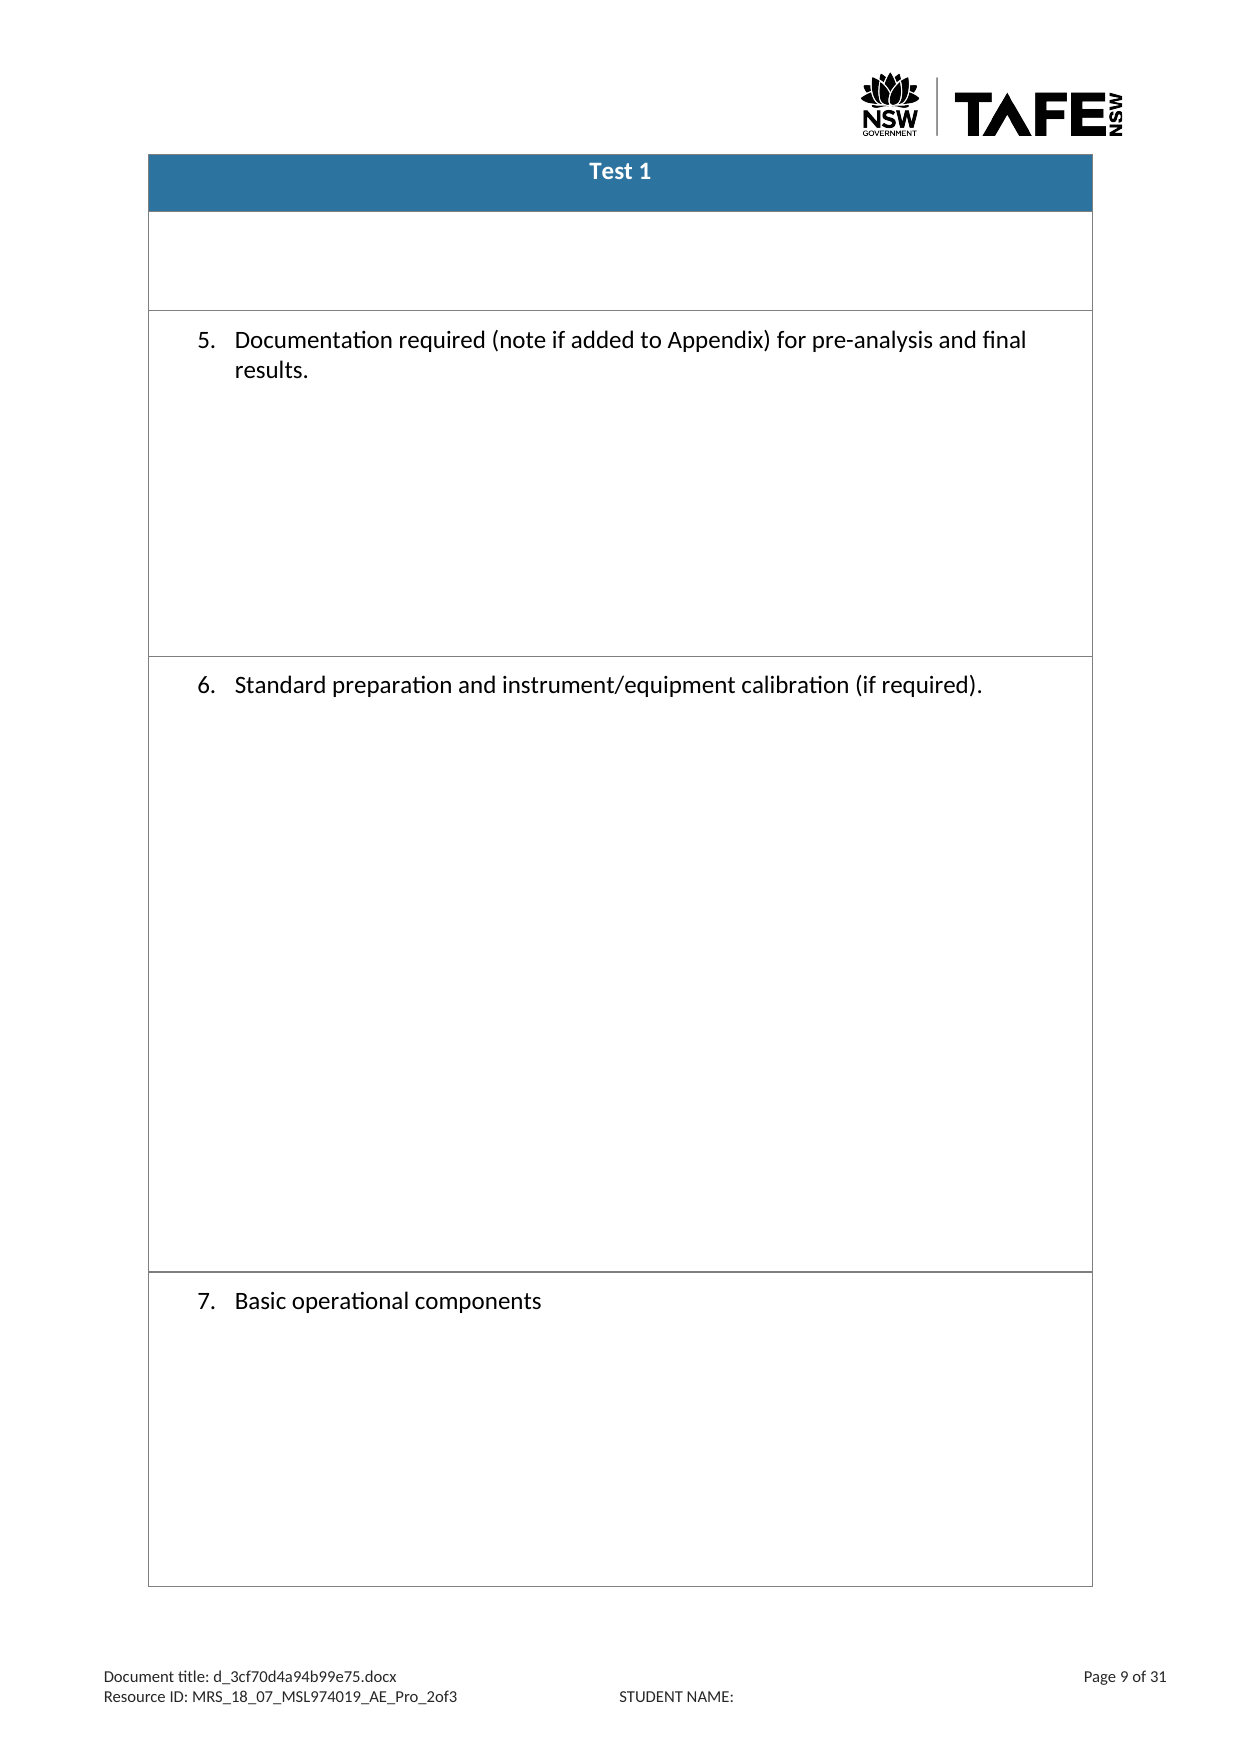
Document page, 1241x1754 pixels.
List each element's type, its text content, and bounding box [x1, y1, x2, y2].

table_cell Basic operational components [149, 1273, 1092, 1586]
table_header Test 1 [149, 155, 1092, 211]
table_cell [149, 212, 1092, 310]
table_cell Documentation required (note if added to Appendix) for pre-analysis and final results. [149, 311, 1092, 656]
table_cell Standard preparation and instrument/equipment calibration (if required). [149, 657, 1092, 1271]
picture [861, 71, 1123, 137]
